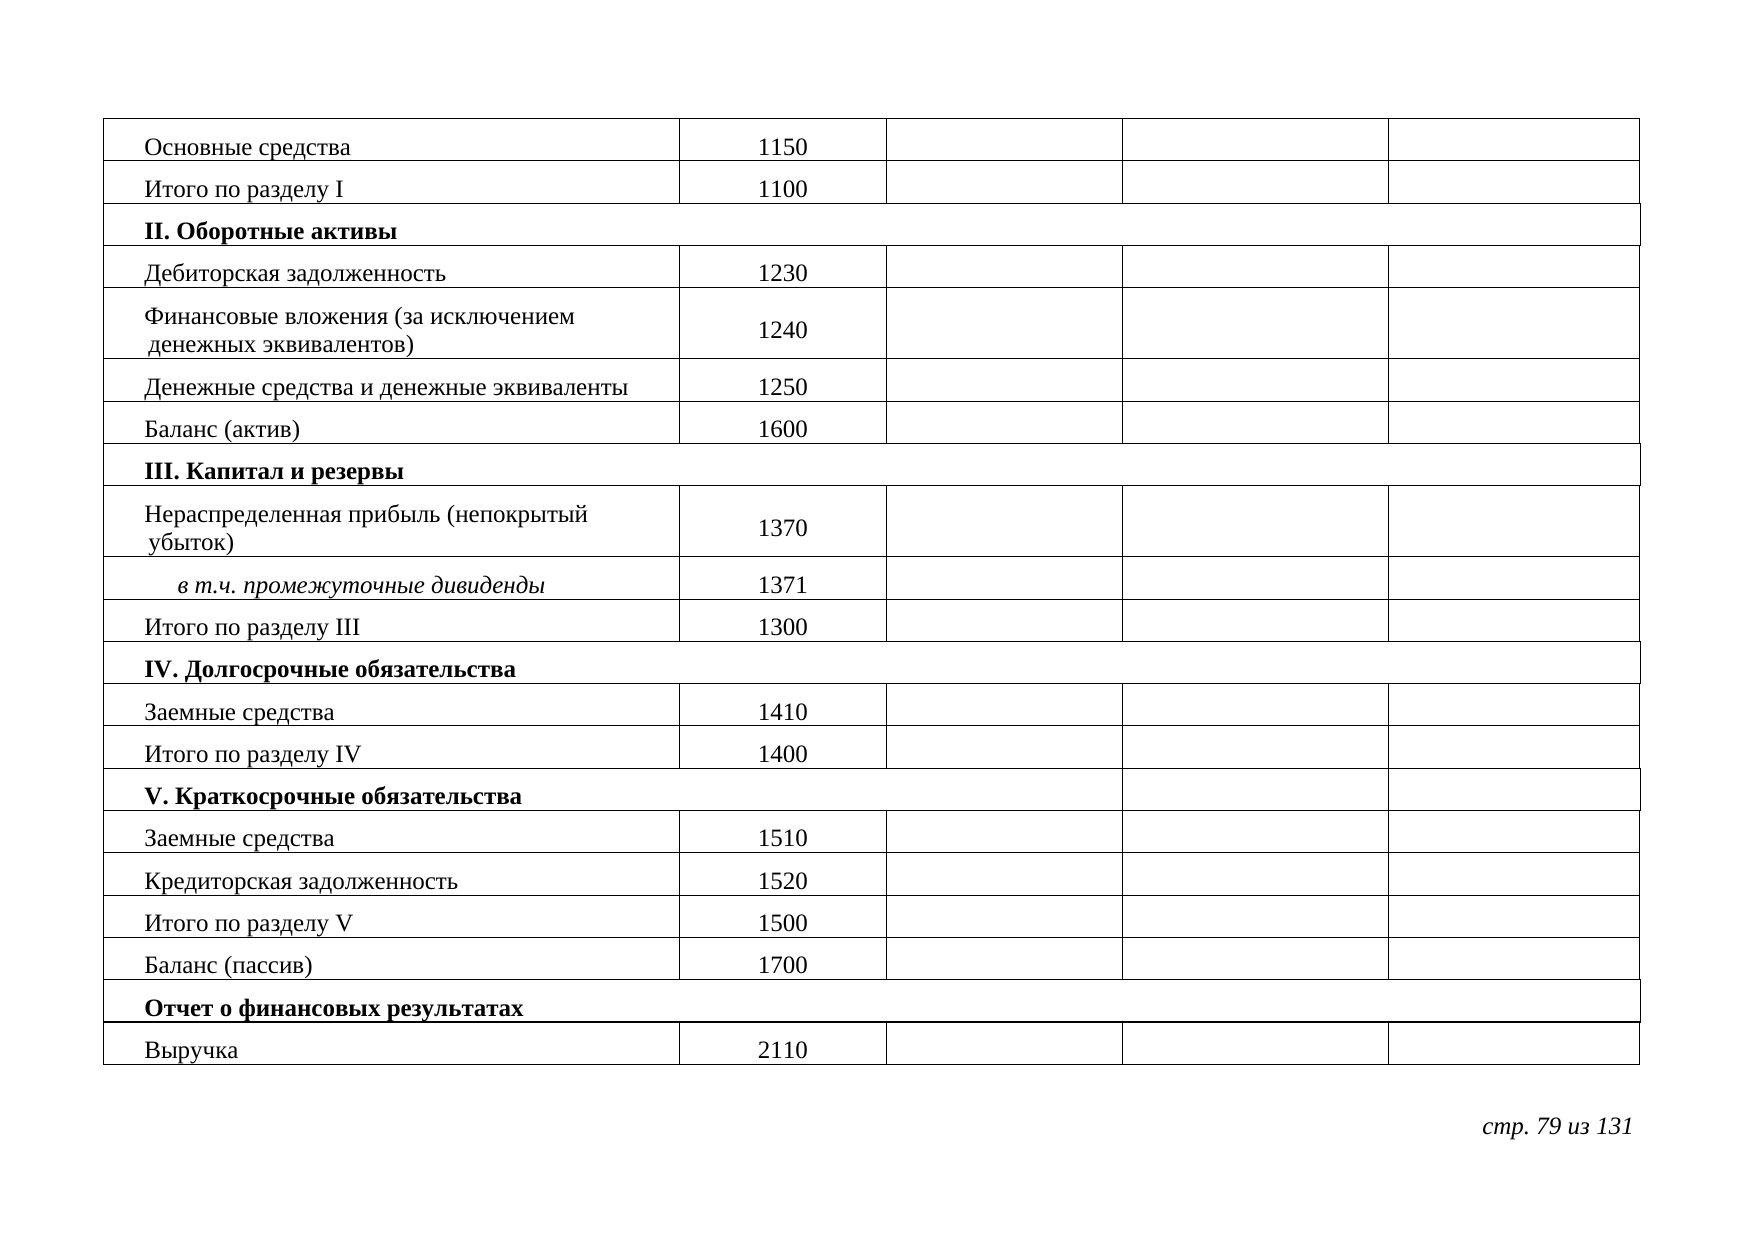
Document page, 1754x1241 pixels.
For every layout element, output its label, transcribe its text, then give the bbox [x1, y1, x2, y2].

table_cell Заемные средства [104, 811, 679, 852]
table_cell [1123, 896, 1388, 937]
table_cell [887, 600, 1122, 641]
table_cell 1370 [680, 486, 886, 556]
table_cell Итого по разделу III [104, 600, 679, 641]
table_cell [887, 246, 1122, 287]
table_cell [1389, 557, 1639, 598]
table_cell 1500 [680, 896, 886, 937]
table_cell IV. Долгосрочные обязательства [104, 642, 1640, 683]
table_cell [1123, 288, 1388, 358]
table_cell [887, 359, 1122, 401]
table_cell Финансовые вложения (за исключением денежных эквивалентов) [104, 288, 679, 358]
table_cell Баланс (пассив) [104, 938, 679, 979]
table_cell II. Оборотные активы [104, 204, 1640, 245]
table_cell [887, 938, 1122, 979]
table_cell 1150 [680, 119, 886, 160]
table_cell [887, 119, 1122, 160]
table_cell 1520 [680, 853, 886, 894]
table_cell 1250 [680, 359, 886, 401]
table_cell 1600 [680, 402, 886, 443]
table_cell 1300 [680, 600, 886, 641]
table_cell [1123, 769, 1388, 810]
table_cell [1123, 726, 1388, 768]
table_cell [1389, 288, 1639, 358]
table_cell 1240 [680, 288, 886, 358]
table_cell Денежные средства и денежные эквиваленты [104, 359, 679, 401]
table_cell [887, 486, 1122, 556]
table_cell [887, 684, 1122, 725]
table_cell 1230 [680, 246, 886, 287]
table_cell [1389, 769, 1640, 810]
table_cell 1510 [680, 811, 886, 852]
table_cell Итого по разделу V [104, 896, 679, 937]
table_cell [1389, 938, 1639, 979]
table_cell [1123, 359, 1388, 401]
table_cell [1389, 486, 1639, 556]
table_cell [887, 811, 1122, 852]
table_cell [1389, 161, 1639, 203]
table_cell [1389, 359, 1639, 401]
table_cell [1123, 119, 1388, 160]
table_cell 1410 [680, 684, 886, 725]
table_cell Кредиторская задолженность [104, 853, 679, 894]
table_cell [1389, 246, 1639, 287]
table_cell [1389, 119, 1639, 160]
table_cell [1389, 896, 1639, 937]
table_cell [887, 1023, 1122, 1064]
table_cell V. Краткосрочные обязательства [104, 769, 1122, 810]
table_cell [1123, 600, 1388, 641]
table_cell [887, 402, 1122, 443]
table_cell [1123, 486, 1388, 556]
table_cell 1100 [680, 161, 886, 203]
table_cell Заемные средства [104, 684, 679, 725]
table_cell [1123, 938, 1388, 979]
table_cell [1123, 811, 1388, 852]
table_cell 1700 [680, 938, 886, 979]
table_cell III. Капитал и резервы [104, 444, 1640, 485]
table_cell Основные средства [104, 119, 679, 160]
table_cell [1123, 402, 1388, 443]
table_cell [1123, 1023, 1388, 1064]
table_cell в т.ч. промежуточные дивиденды [104, 557, 679, 598]
table_cell [1123, 161, 1388, 203]
table_cell Итого по разделу I [104, 161, 679, 203]
table_cell Итого по разделу IV [104, 726, 679, 768]
table_cell [1123, 246, 1388, 287]
table_cell [887, 726, 1122, 768]
table_cell [1389, 600, 1639, 641]
table_cell [1389, 853, 1639, 894]
table_cell [887, 557, 1122, 598]
table_cell Выручка [104, 1023, 679, 1064]
table_cell [1389, 684, 1639, 725]
table_cell [887, 896, 1122, 937]
table_cell [887, 288, 1122, 358]
table_cell [1123, 853, 1388, 894]
table_cell [1389, 1023, 1639, 1064]
table_cell [1389, 726, 1639, 768]
table_cell [1389, 811, 1639, 852]
table_cell [1123, 684, 1388, 725]
table_cell Нераспределенная прибыль (непокрытый убыток) [104, 486, 679, 556]
table_cell Баланс (актив) [104, 402, 679, 443]
table_cell [1123, 557, 1388, 598]
table_cell 2110 [680, 1023, 886, 1064]
table_cell 1371 [680, 557, 886, 598]
table_cell [887, 161, 1122, 203]
table_cell Отчет о финансовых результатах [104, 980, 1640, 1021]
table_cell [887, 853, 1122, 894]
table_cell [1389, 402, 1639, 443]
table_cell 1400 [680, 726, 886, 768]
table_cell Дебиторская задолженность [104, 246, 679, 287]
